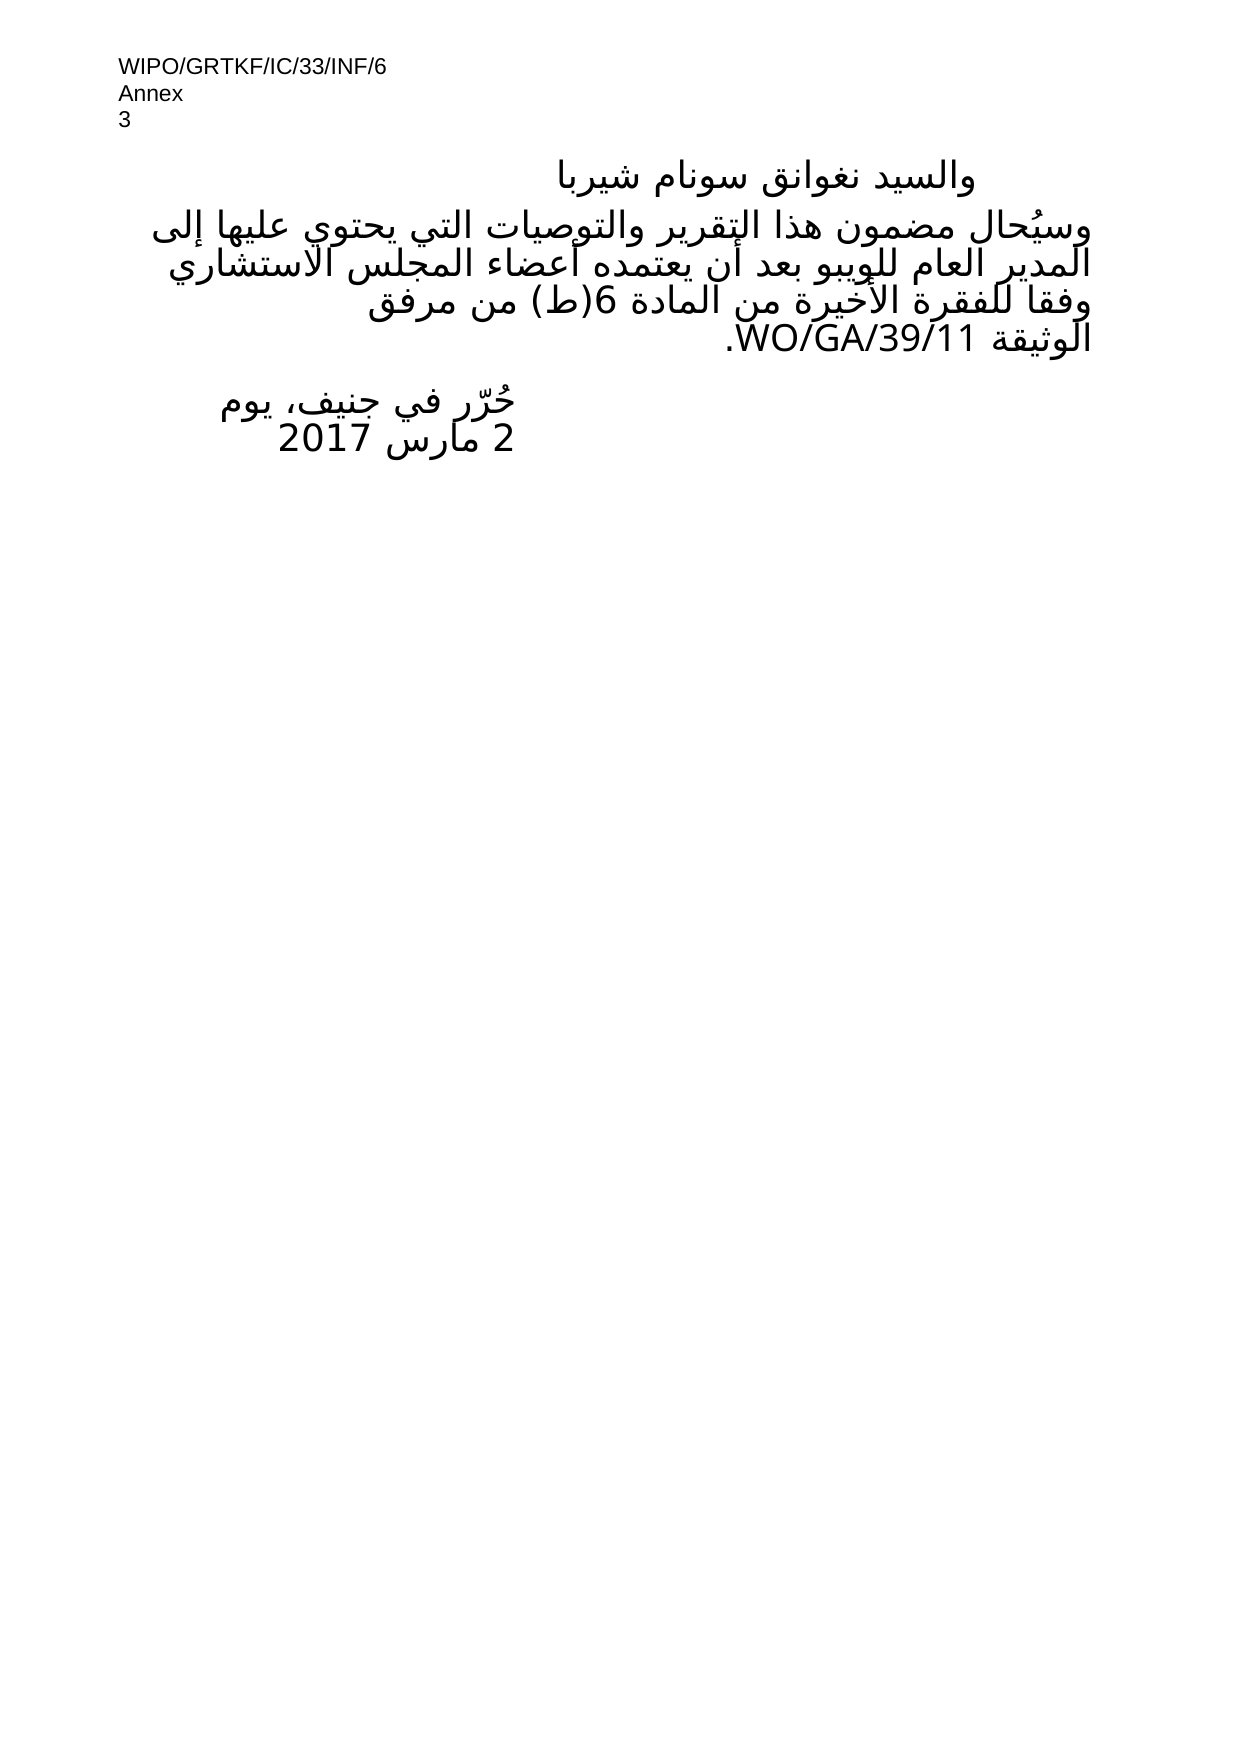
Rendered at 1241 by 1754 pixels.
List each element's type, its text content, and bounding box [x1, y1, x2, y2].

text حُرّر في جنيف، يوم 2 مارس 2017 [118, 383, 516, 458]
text وسيُحال مضمون هذا التقرير والتوصيات التي يحتوي عليها إلى المدير العام للويبو بعد أن يعتمده أعضاء المجلس الاستشاري وفقا للفقرة الأخيرة من المادة 6(ط) من مرفق الوثيقة WO/GA/39/11. [118, 208, 1092, 358]
text والسيد نغوانق سونام شيربا [118, 158, 977, 196]
